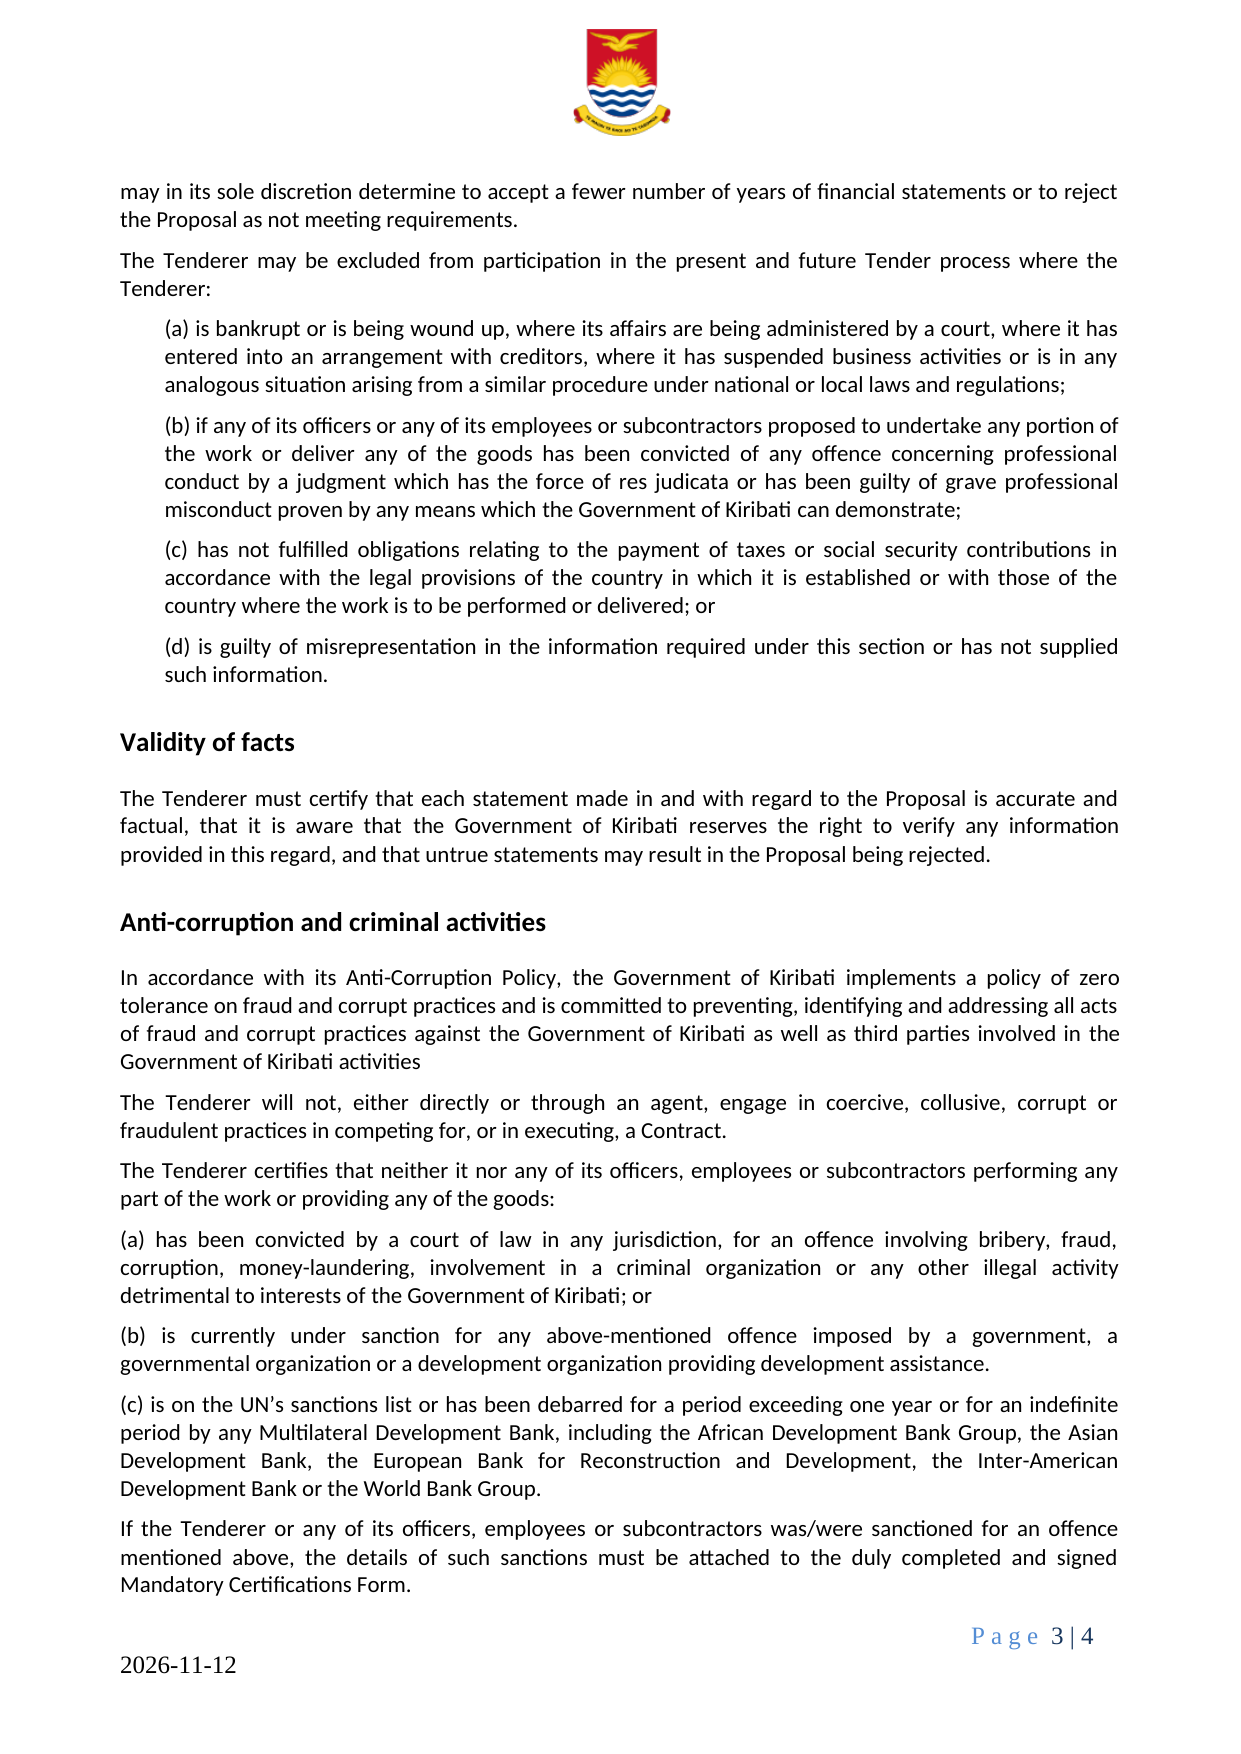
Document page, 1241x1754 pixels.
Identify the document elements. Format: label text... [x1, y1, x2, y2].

text (c) has not fulfilled obligations relating to the payment of taxes or social security contributions in accordance with the legal provisions of the country in which it is established or with those of the country where the work is to be performed or delivered; or [164, 536, 1120, 619]
text (a) has been convicted by a court of law in any jurisdiction, for an offence involving bribery, fraud, corruption, money-laundering, involvement in a criminal organization or any other illegal activity detrimental to interests of the Government of Kiribati; or [120, 1225, 1120, 1309]
picture [573, 29, 671, 136]
subtitle Anti-corruption and criminal activities [120, 905, 1120, 938]
text (b) if any of its officers or any of its employees or subcontractors proposed to undertake any portion of the work or deliver any of the goods has been convicted of any offence concerning professional conduct by a judgment which has the force of res judicata or has been guilty of grave professional misconduct proven by any means which the Government of Kiribati can demonstrate; [164, 411, 1120, 523]
subtitle Validity of facts [120, 726, 1120, 759]
text The Tenderer may be excluded from participation in the present and future Tender process where the Tenderer: [120, 246, 1120, 302]
text If the Tenderer or any of its officers, employees or subcontractors was/were sanctioned for an offence mentioned above, the details of such sanctions must be attached to the duly completed and signed Mandatory Certifications Form. [120, 1514, 1120, 1599]
text (b) is currently under sanction for any above-mentioned offence imposed by a government, a governmental organization or a development organization providing development assistance. [120, 1321, 1120, 1377]
text (d) is guilty of misrepresentation in the information required under this section or has not supplied such information. [164, 632, 1120, 688]
text In accordance with its Anti-Corruption Policy, the Government of Kiribati implements a policy of zero tolerance on fraud and corrupt practices and is committed to preventing, identifying and addressing all acts of fraud and corrupt practices against the Government of Kiribati as well as third parties involved in the Government of Kiribati activities [120, 963, 1120, 1075]
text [120, 177, 1120, 233]
text The Tenderer will not, either directly or through an agent, engage in coercive, collusive, corrupt or fraudulent practices in competing for, or in executing, a Contract. [120, 1088, 1120, 1144]
text (c) is on the UN’s sanctions list or has been debarred for a period exceeding one year or for an indefinite period by any Multilateral Development Bank, including the African Development Bank Group, the Asian Development Bank, the European Bank for Reconstruction and Development, the Inter-American Development Bank or the World Bank Group. [120, 1390, 1120, 1502]
text The Tenderer must certify that each statement made in and with regard to the Proposal is accurate and factual, that it is aware that the Government of Kiribati reserves the right to verify any information provided in this regard, and that untrue statements may result in the Proposal being rejected. [120, 784, 1120, 868]
text (a) is bankrupt or is being wound up, where its affairs are being administered by a court, where it has entered into an arrangement with creditors, where it has suspended business activities or is in any analogous situation arising from a similar procedure under national or local laws and regulations; [164, 314, 1120, 398]
text The Tenderer certifies that neither it nor any of its officers, employees or subcontractors performing any part of the work or providing any of the goods: [120, 1156, 1120, 1212]
